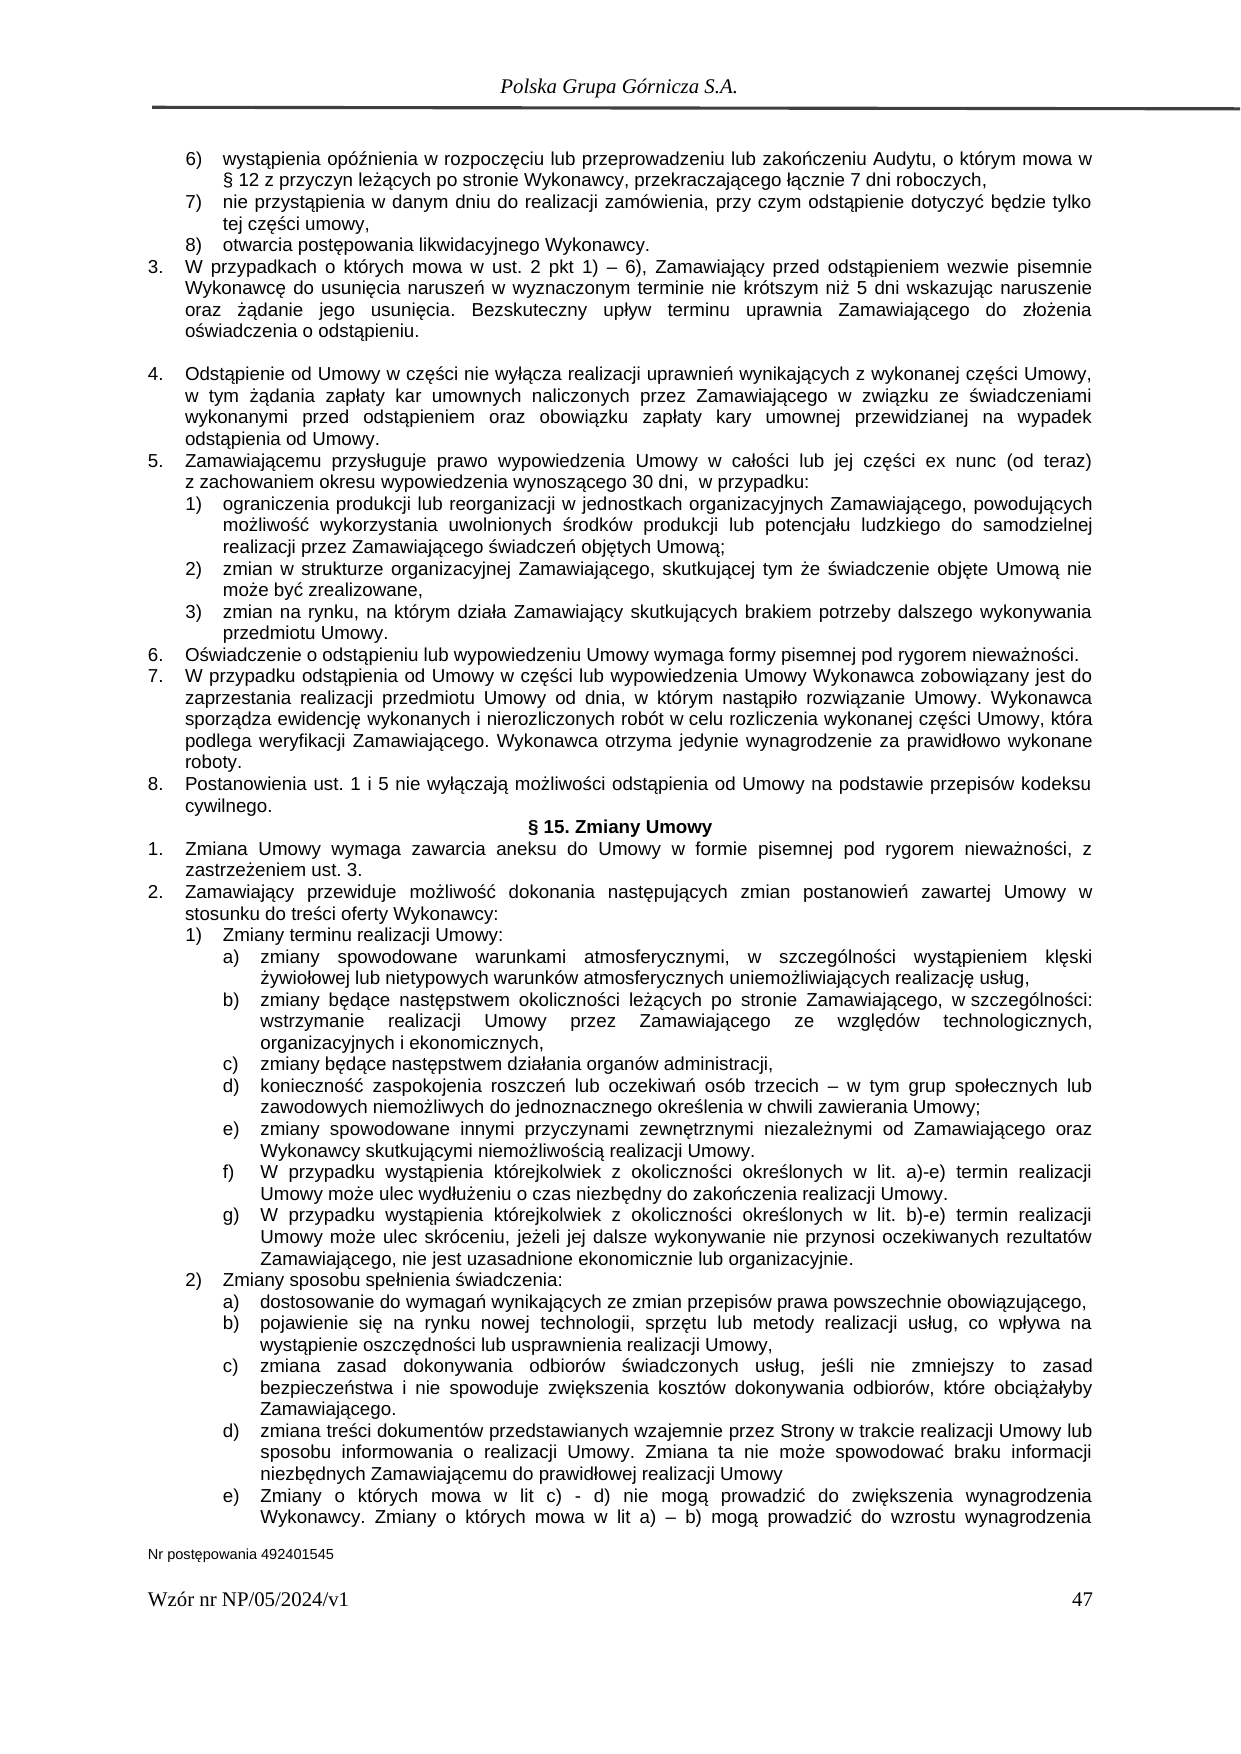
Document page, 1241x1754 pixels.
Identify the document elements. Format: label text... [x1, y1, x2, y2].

list ograniczenia produkcji lub reorganizacji w jednostkach organizacyjnych Zamawiającego, powodujących możliwość wykorzystania uwolnionych środków produkcji lub potencjału ludzkiego do samodzielnej realizacji przez Zamawiającego świadczeń objętych Umową; [185, 493, 1093, 557]
list W przypadku odstąpienia od Umowy w części lub wypowiedzenia Umowy Wykonawca zobowiązany jest do zaprzestania realizacji przedmiotu Umowy od dnia, w którym nastąpiło rozwiązanie Umowy. Wykonawca sporządza ewidencję wykonanych i nierozliczonych robót w celu rozliczenia wykonanej części Umowy, która podlega weryfikacji Zamawiającego. Wykonawca otrzyma jedynie wynagrodzenie za prawidłowo wykonane roboty. [148, 665, 1093, 773]
list zmiany będące następstwem okoliczności leżących po stronie Zamawiającego, w szczególności: wstrzymanie realizacji Umowy przez Zamawiającego ze względów technologicznych, organizacyjnych i ekonomicznych, [223, 988, 1093, 1053]
list Zamawiający przewiduje możliwość dokonania następujących zmian postanowień zawartej Umowy w stosunku do treści oferty Wykonawcy: [148, 881, 1093, 924]
list Odstąpienie od Umowy w części nie wyłącza realizacji uprawnień wynikających z wykonanej części Umowy, w tym żądania zapłaty kar umownych naliczonych przez Zamawiającego w związku ze świadczeniami wykonanymi przed odstąpieniem oraz obowiązku zapłaty kary umownej przewidzianej na wypadek odstąpienia od Umowy. [148, 363, 1093, 449]
list W przypadku wystąpienia którejkolwiek z okoliczności określonych w lit. a)-e) termin realizacji Umowy może ulec wydłużeniu o czas niezbędny do zakończenia realizacji Umowy. [223, 1161, 1093, 1204]
list pojawienie się na rynku nowej technologii, sprzętu lub metody realizacji usług, co wpływa na wystąpienie oszczędności lub usprawnienia realizacji Umowy, [223, 1312, 1093, 1355]
list zmiana treści dokumentów przedstawianych wzajemnie przez Strony w trakcie realizacji Umowy lub sposobu informowania o realizacji Umowy. Zmiana ta nie może spowodować braku informacji niezbędnych Zamawiającemu do prawidłowej realizacji Umowy [223, 1420, 1093, 1484]
list nie przystąpienia w danym dniu do realizacji zamówienia, przy czym odstąpienie dotyczyć będzie tylko tej części umowy, [185, 191, 1093, 234]
subtitle § 15. Zmiany Umowy [148, 816, 1093, 838]
list zmiany będące następstwem działania organów administracji, [223, 1053, 1093, 1075]
list W przypadkach o których mowa w ust. 2 pkt 1) – 6), Zamawiający przed odstąpieniem wezwie pisemnie Wykonawcę do usunięcia naruszeń w wyznaczonym terminie nie krótszym niż 5 dni wskazując naruszenie oraz żądanie jego usunięcia. Bezskuteczny upływ terminu uprawnia Zamawiającego do złożenia oświadczenia o odstąpieniu. [148, 255, 1093, 342]
list dostosowanie do wymagań wynikających ze zmian przepisów prawa powszechnie obowiązującego, [223, 1290, 1093, 1312]
list zmian w strukturze organizacyjnej Zamawiającego, skutkującej tym że świadczenie objęte Umową nie może być zrealizowane, [185, 557, 1093, 600]
list Zmiana Umowy wymaga zawarcia aneksu do Umowy w formie pisemnej pod rygorem nieważności, z zastrzeżeniem ust. 3. [148, 838, 1093, 881]
list zmiany spowodowane innymi przyczynami zewnętrznymi niezależnymi od Zamawiającego oraz Wykonawcy skutkującymi niemożliwością realizacji Umowy. [223, 1118, 1093, 1161]
list zmian na rynku, na którym działa Zamawiający skutkujących brakiem potrzeby dalszego wykonywania przedmiotu Umowy. [185, 600, 1093, 643]
list otwarcia postępowania likwidacyjnego Wykonawcy. [185, 234, 1093, 255]
list Zmiany terminu realizacji Umowy: [185, 924, 1093, 945]
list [223, 1484, 1093, 1528]
list Oświadczenie o odstąpieniu lub wypowiedzeniu Umowy wymaga formy pisemnej pod rygorem nieważności. [148, 643, 1093, 665]
list konieczność zaspokojenia roszczeń lub oczekiwań osób trzecich – w tym grup społecznych lub zawodowych niemożliwych do jednoznacznego określenia w chwili zawierania Umowy; [223, 1075, 1093, 1118]
list Zamawiającemu przysługuje prawo wypowiedzenia Umowy w całości lub jej części ex nunc (od teraz) z zachowaniem okresu wypowiedzenia wynoszącego 30 dni, w przypadku: [148, 449, 1093, 493]
list Postanowienia ust. 1 i 5 nie wyłączają możliwości odstąpienia od Umowy na podstawie przepisów kodeksu cywilnego. [148, 773, 1093, 816]
list zmiana zasad dokonywania odbiorów świadczonych usług, jeśli nie zmniejszy to zasad bezpieczeństwa i nie spowoduje zwiększenia kosztów dokonywania odbiorów, które obciążałyby Zamawiającego. [223, 1355, 1093, 1420]
list zmiany spowodowane warunkami atmosferycznymi, w szczególności wystąpieniem klęski żywiołowej lub nietypowych warunków atmosferycznych uniemożliwiających realizację usług, [223, 945, 1093, 988]
list W przypadku wystąpienia którejkolwiek z okoliczności określonych w lit. b)-e) termin realizacji Umowy może ulec skróceniu, jeżeli jej dalsze wykonywanie nie przynosi oczekiwanych rezultatów Zamawiającego, nie jest uzasadnione ekonomicznie lub organizacyjnie. [223, 1204, 1093, 1269]
list Zmiany sposobu spełnienia świadczenia: [185, 1269, 1093, 1290]
list wystąpienia opóźnienia w rozpoczęciu lub przeprowadzeniu lub zakończeniu Audytu, o którym mowa w § 12 z przyczyn leżących po stronie Wykonawcy, przekraczającego łącznie 7 dni roboczych, [185, 148, 1093, 191]
